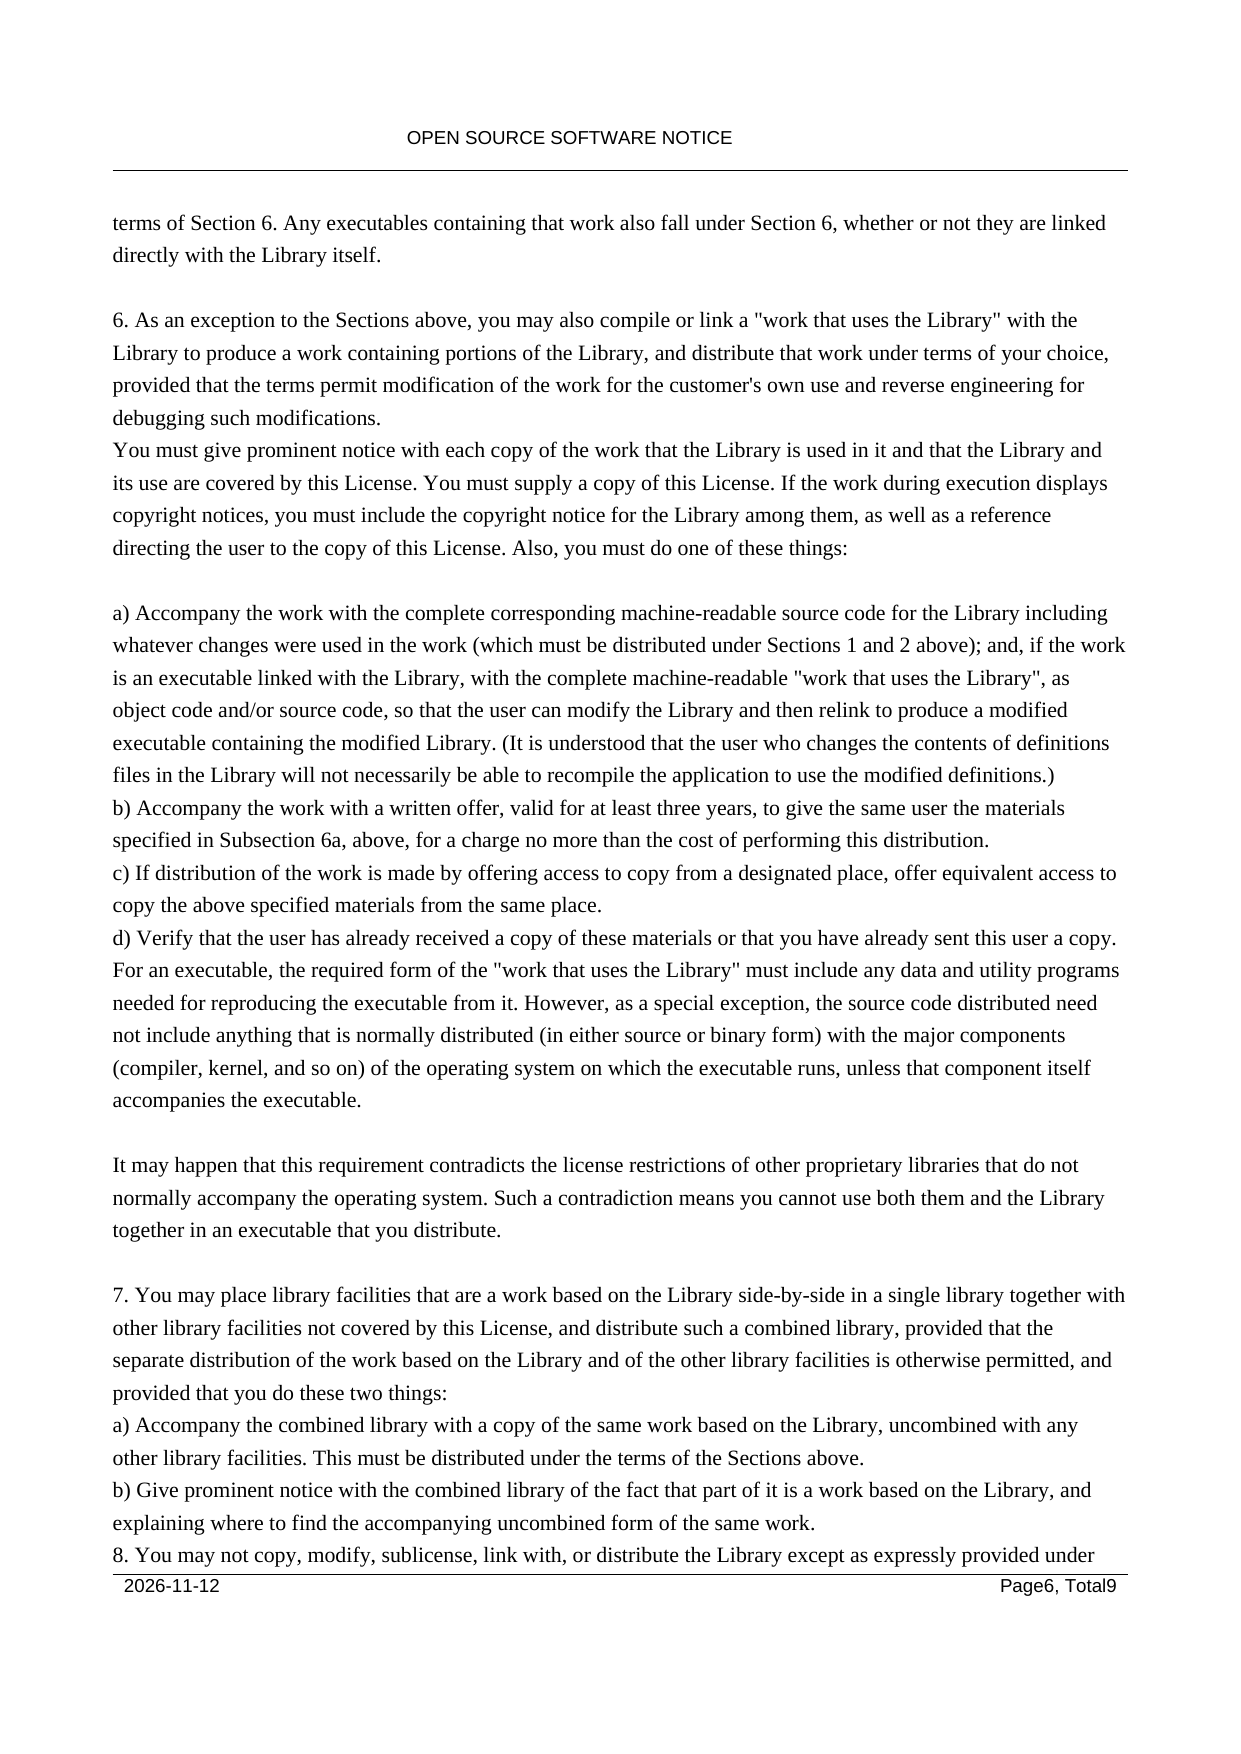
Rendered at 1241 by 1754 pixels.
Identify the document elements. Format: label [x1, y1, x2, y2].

text [112, 206, 1128, 1571]
